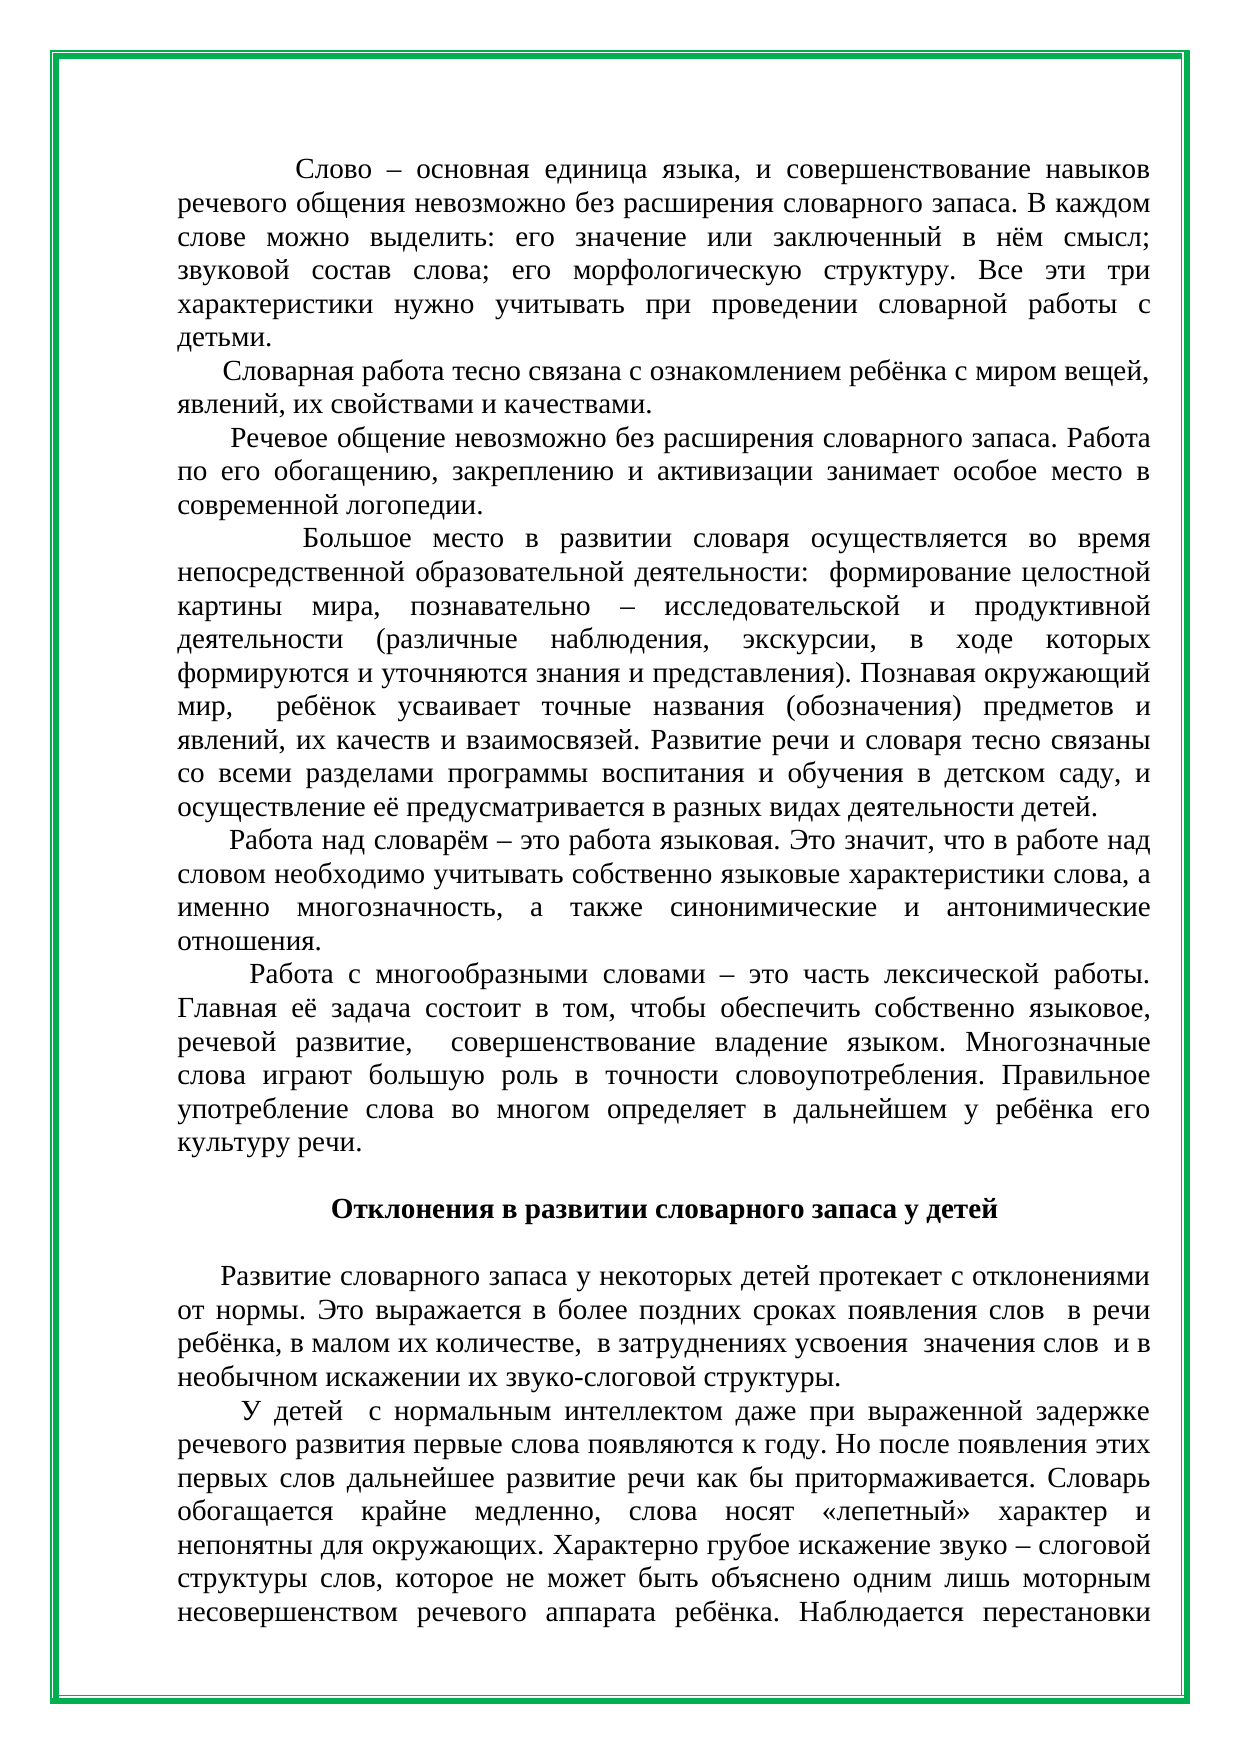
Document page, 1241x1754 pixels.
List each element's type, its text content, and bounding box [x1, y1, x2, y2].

text Отклонения в развитии словарного запаса у детей [177, 1191, 1152, 1225]
text Работа с многообразными словами – это часть лексической работы. Главная её задача состоит в том, чтобы обеспечить собственно языковое, речевой развитие, совершенствование владение языком. Многозначные слова играют большую роль в точности словоупотребления. Правильное употребление слова во многом определяет в дальнейшем у ребёнка его культуру речи. [177, 957, 1152, 1158]
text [177, 1393, 1152, 1627]
text Слово – основная единица языка, и совершенствование навыков речевого общения невозможно без расширения словарного запаса. В каждом слове можно выделить: его значение или заключенный в нём смысл; звуковой состав слова; его морфологическую структуру. Все эти три характеристики нужно учитывать при проведении словарной работы с детьми. [177, 152, 1152, 353]
text Большое место в развитии словаря осуществляется во время непосредственной образовательной деятельности: формирование целостной картины мира, познавательно – исследовательской и продуктивной деятельности (различные наблюдения, экскурсии, в ходе которых формируются и уточняются знания и представления). Познавая окружающий мир, ребёнок усваивает точные названия (обозначения) предметов и явлений, их качеств и взаимосвязей. Развитие речи и словаря тесно связаны со всеми разделами программы воспитания и обучения в детском саду, и осуществление её предусматривается в разных видах деятельности детей. [177, 521, 1152, 822]
text Развитие словарного запаса у некоторых детей протекает с отклонениями от нормы. Это выражается в более поздних сроках появления слов в речи ребёнка, в малом их количестве, в затруднениях усвоения значения слов и в необычном искажении их звуко-слоговой структуры. [177, 1258, 1152, 1393]
text Словарная работа тесно связана с ознакомлением ребёнка с миром вещей, явлений, их свойствами и качествами. [177, 353, 1152, 420]
text Работа над словарём – это работа языковая. Это значит, что в работе над словом необходимо учитывать собственно языковые характеристики слова, а именно многозначность, а также синонимические и антонимические отношения. [177, 822, 1152, 957]
text Речевое общение невозможно без расширения словарного запаса. Работа по его обогащению, закреплению и активизации занимает особое место в современной логопедии. [177, 420, 1152, 521]
